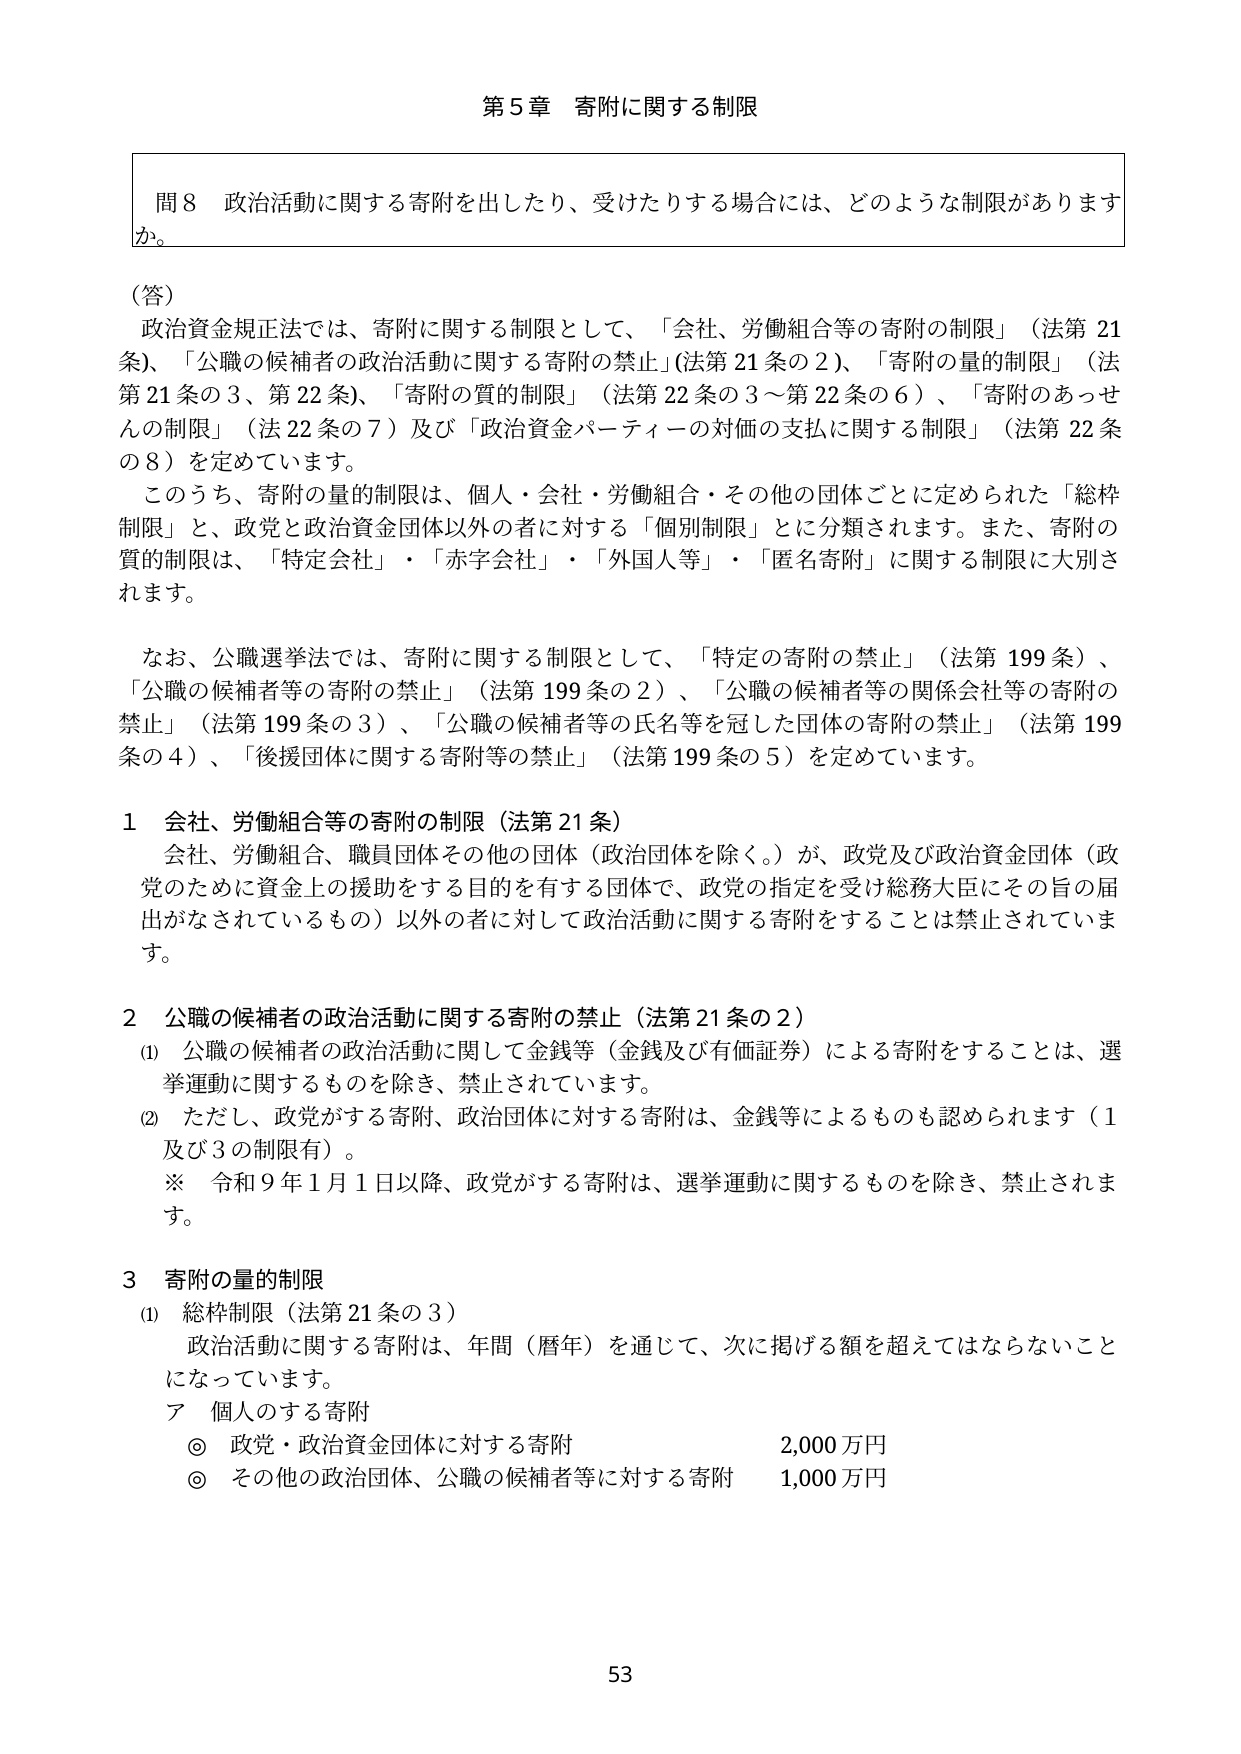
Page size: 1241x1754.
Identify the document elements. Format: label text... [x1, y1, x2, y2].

table_header 間８ 政治活動に関する寄附を出したり、受けたりする場合には、どのような制限がありますか。 [133, 154, 1124, 246]
text ◎ その他の政治団体、公職の候補者等に対する寄附 1,000万円 [118, 1460, 1122, 1493]
text １ 会社、労働組合等の寄附の制限（法第21条） [118, 803, 1122, 837]
text ⑴ 総枠制限（法第21条の３） [140, 1295, 1122, 1328]
text ⑵ ただし、政党がする寄附、政治団体に対する寄附は、金銭等によるものも認められます（１及び３の制限有）。 [140, 1099, 1122, 1165]
text なお、公職選挙法では、寄附に関する制限として、「特定の寄附の禁止」（法第199条）、「公職の候補者等の寄附の禁止」（法第199条の２）、「公職の候補者等の関係会社等の寄附の禁止」（法第199条の３）、「公職の候補者等の氏名等を冠した団体の寄附の禁止」（法第199条の４）、「後援団体に関する寄附等の禁止」（法第199条の５）を定めています。 [118, 639, 1122, 772]
text （答） [118, 278, 1122, 311]
text このうち、寄附の量的制限は、個人・会社・労働組合・その他の団体ごとに定められた「総枠制限」と、政党と政治資金団体以外の者に対する「個別制限」とに分類されます。また、寄附の質的制限は、「特定会社」・「赤字会社」・「外国人等」・「匿名寄附」に関する制限に大別されます。 [118, 477, 1122, 608]
text ２ 公職の候補者の政治活動に関する寄附の禁止（法第21条の２） [118, 999, 1122, 1033]
text ア 個人のする寄附 [118, 1394, 1122, 1427]
text ◎ 政党・政治資金団体に対する寄附 2,000万円 [118, 1427, 1122, 1460]
text ⑴ 公職の候補者の政治活動に関して金銭等（金銭及び有価証券）による寄附をすることは、選挙運動に関するものを除き、禁止されています。 [140, 1033, 1122, 1099]
text 会社、労働組合、職員団体その他の団体（政治団体を除く｡）が、政党及び政治資金団体（政党のために資金上の援助をする目的を有する団体で、政党の指定を受け総務大臣にその旨の届出がなされているもの）以外の者に対して政治活動に関する寄附をすることは禁止されています。 [140, 837, 1122, 968]
text ※ 令和９年１月１日以降、政党がする寄附は、選挙運動に関するものを除き、禁止されます。 [140, 1165, 1122, 1231]
text 政治資金規正法では、寄附に関する制限として、「会社、労働組合等の寄附の制限」（法第21条)、「公職の候補者の政治活動に関する寄附の禁止｣(法第21条の２)、「寄附の量的制限」（法第21条の３、第22条)、「寄附の質的制限」（法第22条の３～第22条の６）、「寄附のあっせんの制限」（法22条の７）及び「政治資金パーティーの対価の支払に関する制限」（法第22条の８）を定めています。 [118, 311, 1122, 477]
text 政治活動に関する寄附は、年間（暦年）を通じて、次に掲げる額を超えてはならないことになっています。 [164, 1328, 1122, 1394]
text 第５章 寄附に関する制限 [118, 89, 1122, 122]
text ３ 寄附の量的制限 [118, 1262, 1122, 1295]
